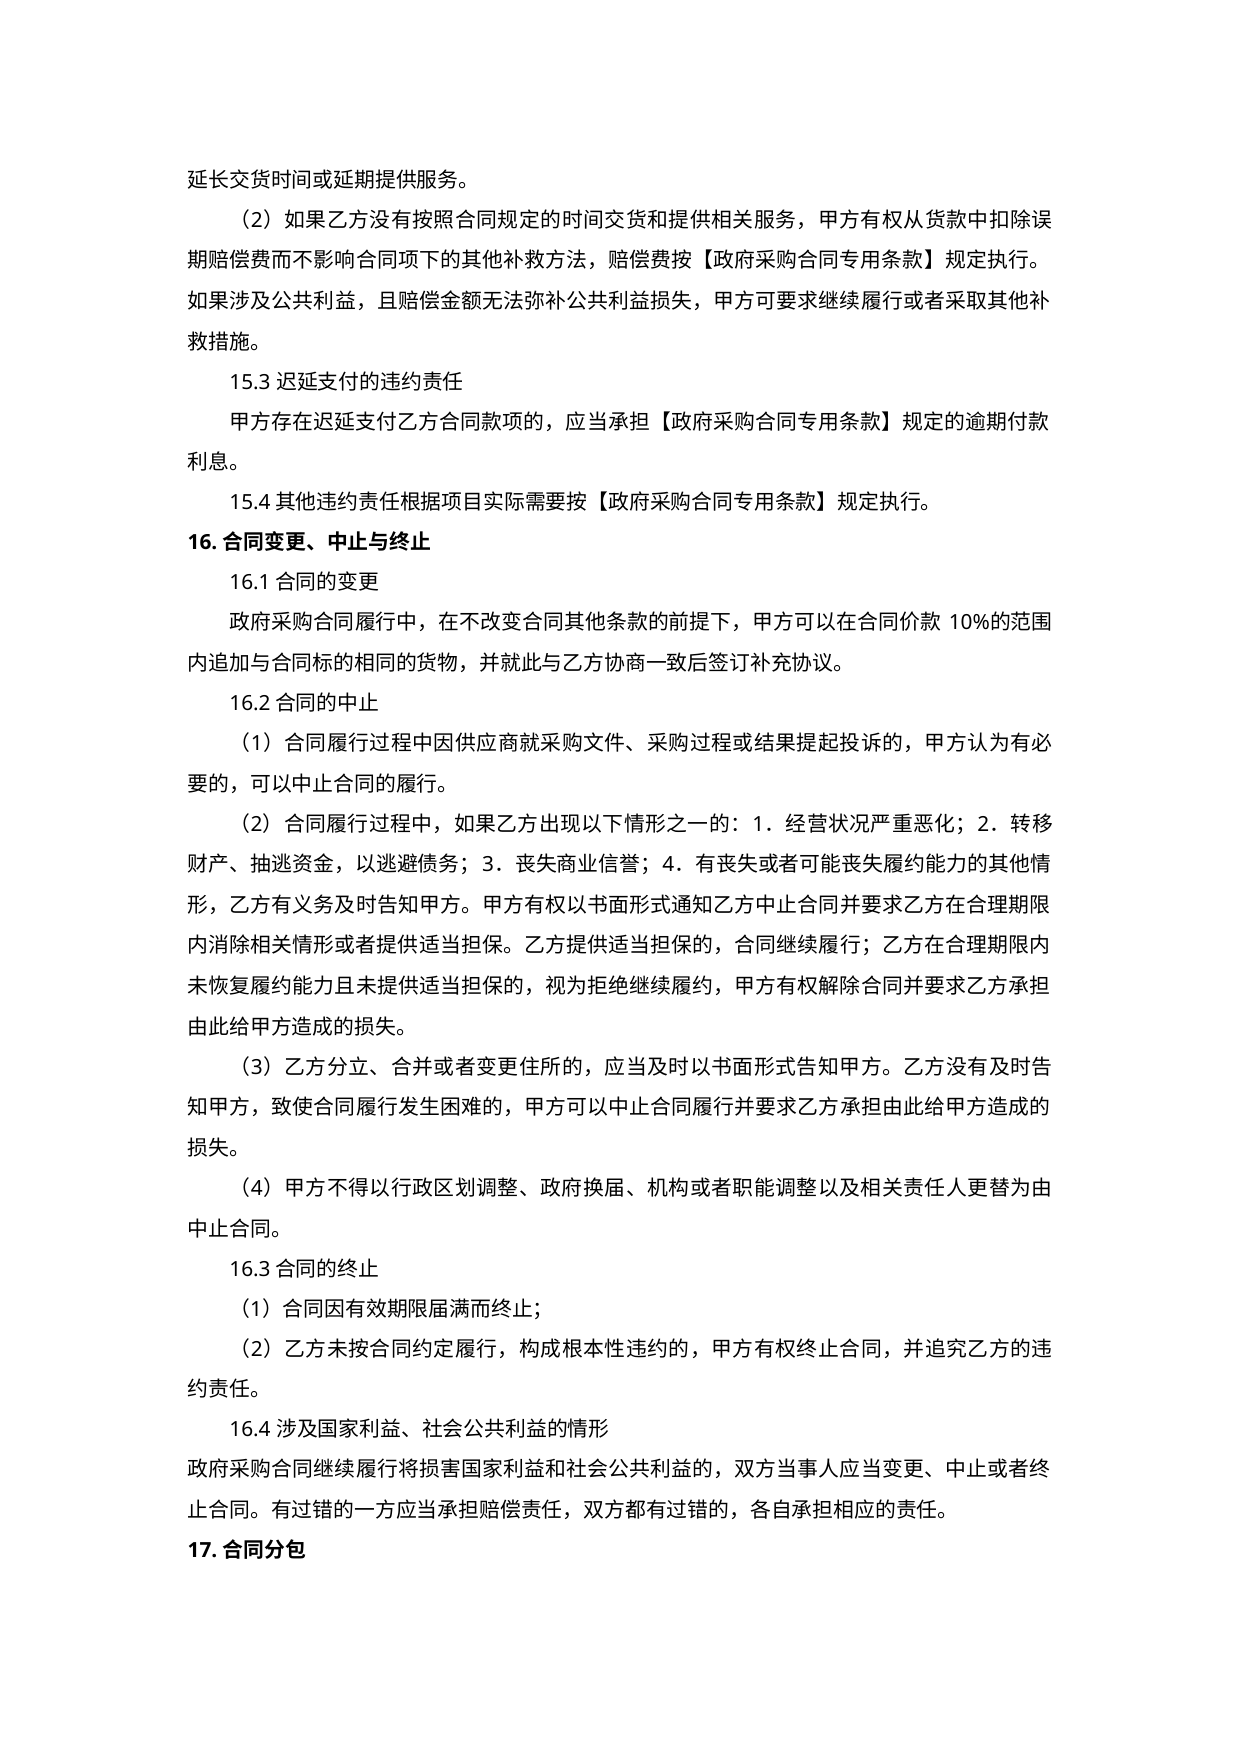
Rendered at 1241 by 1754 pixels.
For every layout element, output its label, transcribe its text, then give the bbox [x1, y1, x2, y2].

text （1）合同履行过程中因供应商就采购文件、采购过程或结果提起投诉的，甲方认为有必要的，可以中止合同的履行。 [187, 725, 1053, 798]
text 16.1合同的变更 [187, 564, 1053, 597]
text 17. 合同分包 [187, 1532, 1053, 1564]
text （2）乙方未按合同约定履行，构成根本性违约的，甲方有权终止合同，并追究乙方的违约责任。 [187, 1331, 1053, 1404]
text 15.3 迟延支付的违约责任 [187, 364, 1053, 396]
text 16.2合同的中止 [187, 685, 1053, 718]
text 政府采购合同继续履行将损害国家利益和社会公共利益的，双方当事人应当变更、中止或者终止合同。有过错的一方应当承担赔偿责任，双方都有过错的，各自承担相应的责任。 [187, 1451, 1053, 1524]
text 16. 合同变更、中止与终止 [187, 524, 1053, 557]
text 15.4其他违约责任根据项目实际需要按【政府采购合同专用条款】规定执行。 [187, 484, 1053, 517]
text （4）甲方不得以行政区划调整、政府换届、机构或者职能调整以及相关责任人更替为由中止合同。 [187, 1170, 1053, 1243]
text 16.3合同的终止 [187, 1251, 1053, 1283]
text （2）合同履行过程中，如果乙方出现以下情形之一的：1．经营状况严重恶化；2．转移财产、抽逃资金，以逃避债务；3．丧失商业信誉；4．有丧失或者可能丧失履约能力的其他情形，乙方有义务及时告知甲方。甲方有权以书面形式通知乙方中止合同并要求乙方在合理期限内消除相关情形或者提供适当担保。乙方提供适当担保的，合同继续履行；乙方在合理期限内未恢复履约能力且未提供适当担保的，视为拒绝继续履约，甲方有权解除合同并要求乙方承担由此给甲方造成的损失。 [187, 806, 1053, 1041]
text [187, 162, 1053, 194]
text （3）乙方分立、合并或者变更住所的，应当及时以书面形式告知甲方。乙方没有及时告知甲方，致使合同履行发生困难的，甲方可以中止合同履行并要求乙方承担由此给甲方造成的损失。 [187, 1049, 1053, 1163]
text 政府采购合同履行中，在不改变合同其他条款的前提下，甲方可以在合同价款10%的范围内追加与合同标的相同的货物，并就此与乙方协商一致后签订补充协议。 [187, 604, 1053, 678]
text （1）合同因有效期限届满而终止； [187, 1291, 1053, 1323]
text 甲方存在迟延支付乙方合同款项的，应当承担【政府采购合同专用条款】规定的逾期付款利息。 [187, 404, 1053, 477]
text （2）如果乙方没有按照合同规定的时间交货和提供相关服务，甲方有权从货款中扣除误期赔偿费而不影响合同项下的其他补救方法，赔偿费按【政府采购合同专用条款】规定执行。如果涉及公共利益，且赔偿金额无法弥补公共利益损失，甲方可要求继续履行或者采取其他补救措施。 [187, 202, 1053, 356]
text 16.4 涉及国家利益、社会公共利益的情形 [187, 1411, 1053, 1444]
